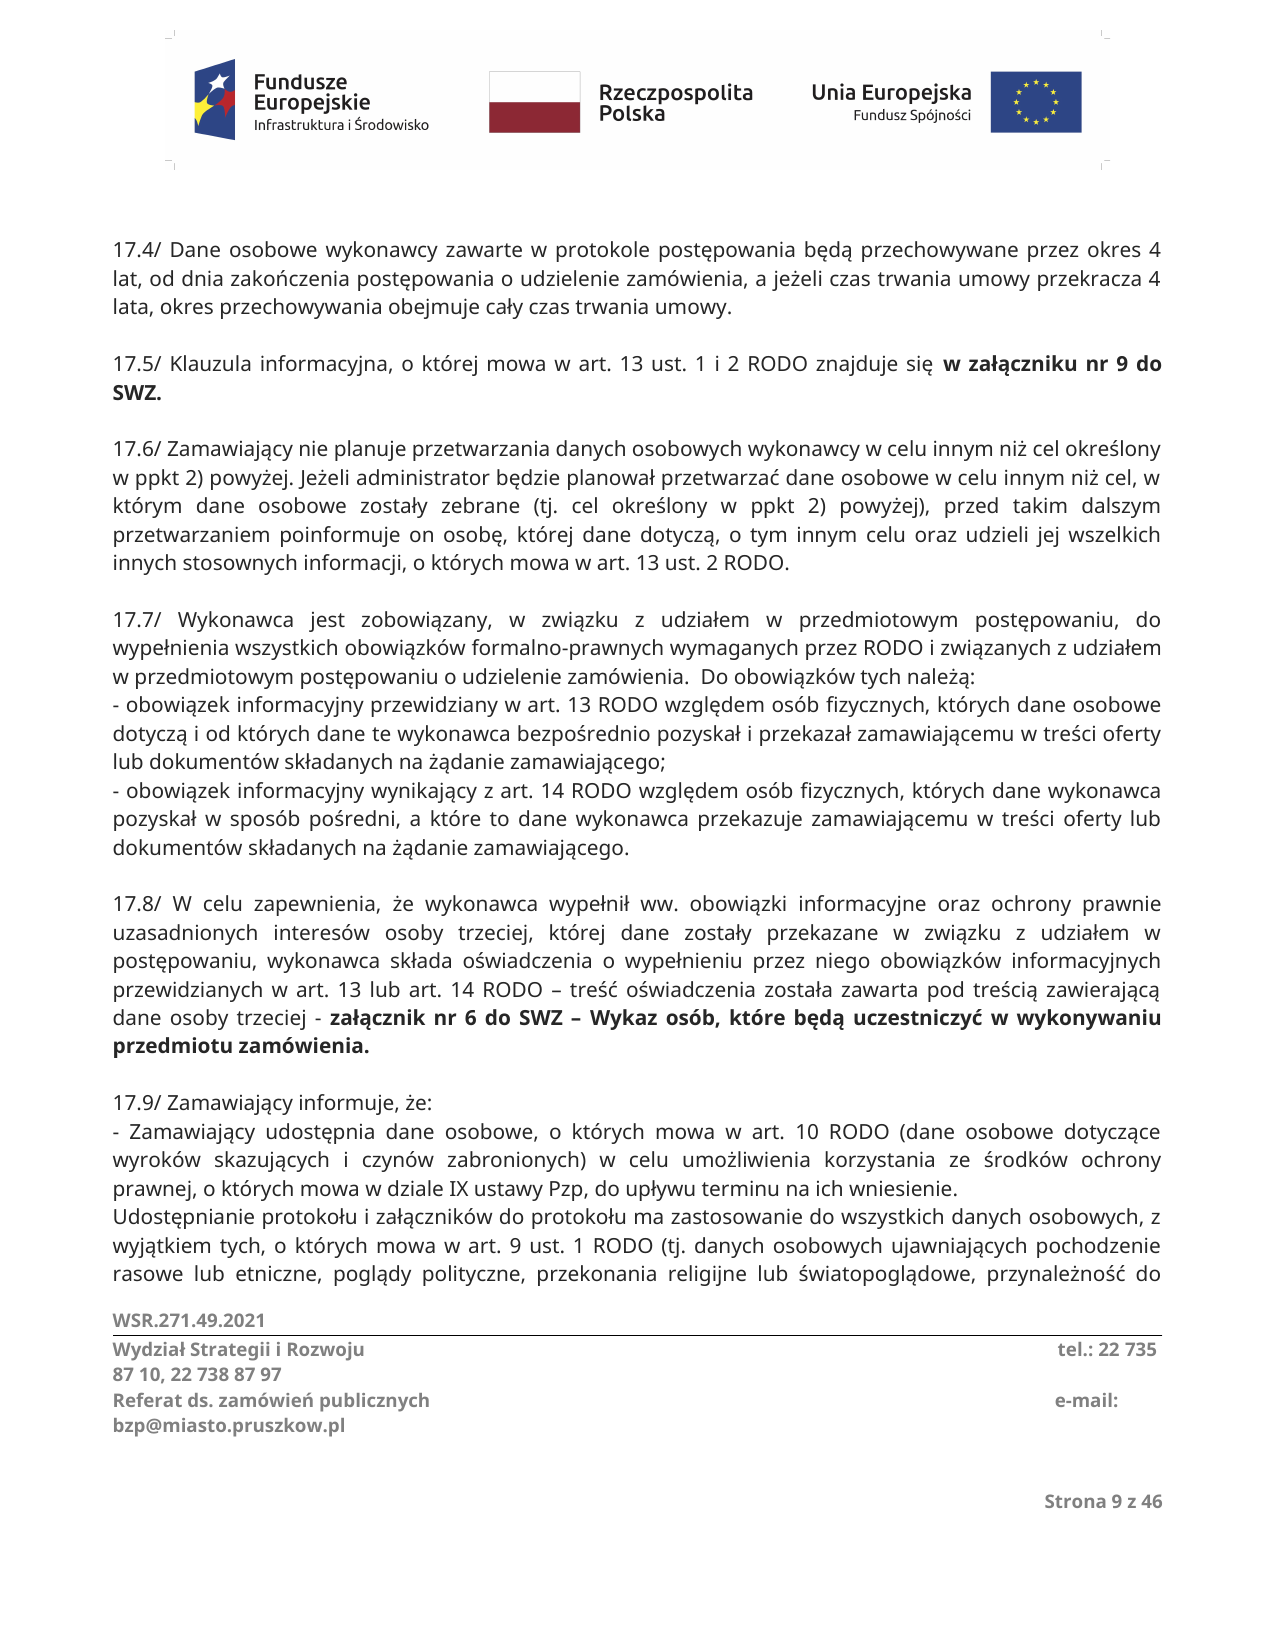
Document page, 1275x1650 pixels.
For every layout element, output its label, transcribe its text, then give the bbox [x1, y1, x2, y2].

text 17.6/ Zamawiający nie planuje przetwarzania danych osobowych wykonawcy w celu innym niż cel określony w ppkt 2) powyżej. Jeżeli administrator będzie planował przetwarzać dane osobowe w celu innym niż cel, w którym dane osobowe zostały zebrane (tj. cel określony w ppkt 2) powyżej), przed takim dalszym przetwarzaniem poinformuje on osobę, której dane dotyczą, o tym innym celu oraz udzieli jej wszelkich innych stosownych informacji, o których mowa w art. 13 ust. 2 RODO. [112, 434, 1162, 577]
text 17.4/ Dane osobowe wykonawcy zawarte w protokole postępowania będą przechowywane przez okres 4 lat, od dnia zakończenia postępowania o udzielenie zamówienia, a jeżeli czas trwania umowy przekracza 4 lata, okres przechowywania obejmuje cały czas trwania umowy. [112, 235, 1162, 321]
picture [165, 30, 1111, 170]
text - obowiązek informacyjny wynikający z art. 14 RODO względem osób fizycznych, których dane wykonawca pozyskał w sposób pośredni, a które to dane wykonawca przekazuje zamawiającemu w treści oferty lub dokumentów składanych na żądanie zamawiającego. [112, 776, 1162, 861]
text 17.9/ Zamawiający informuje, że: [112, 1088, 1162, 1117]
text 17.7/ Wykonawca jest zobowiązany, w związku z udziałem w przedmiotowym postępowaniu, do wypełnienia wszystkich obowiązków formalno-prawnych wymaganych przez RODO i związanych z udziałem w przedmiotowym postępowaniu o udzielenie zamówienia. Do obowiązków tych należą: [112, 605, 1162, 690]
text - Zamawiający udostępnia dane osobowe, o których mowa w art. 10 RODO (dane osobowe dotyczące wyroków skazujących i czynów zabronionych) w celu umożliwienia korzystania ze środków ochrony prawnej, o których mowa w dziale IX ustawy Pzp, do upływu terminu na ich wniesienie. [112, 1117, 1162, 1202]
text - obowiązek informacyjny przewidziany w art. 13 RODO względem osób fizycznych, których dane osobowe dotyczą i od których dane te wykonawca bezpośrednio pozyskał i przekazał zamawiającemu w treści oferty lub dokumentów składanych na żądanie zamawiającego; [112, 690, 1162, 776]
text 17.5/ Klauzula informacyjna, o której mowa w art. 13 ust. 1 i 2 RODO znajduje się w załączniku nr 9 do SWZ. [112, 349, 1162, 406]
text 17.8/ W celu zapewnienia, że wykonawca wypełnił ww. obowiązki informacyjne oraz ochrony prawnie uzasadnionych interesów osoby trzeciej, której dane zostały przekazane w związku z udziałem w postępowaniu, wykonawca składa oświadczenia o wypełnieniu przez niego obowiązków informacyjnych przewidzianych w art. 13 lub art. 14 RODO – treść oświadczenia została zawarta pod treścią zawierającą dane osoby trzeciej - załącznik nr 6 do SWZ – Wykaz osób, które będą uczestniczyć w wykonywaniu przedmiotu zamówienia. [112, 889, 1162, 1060]
